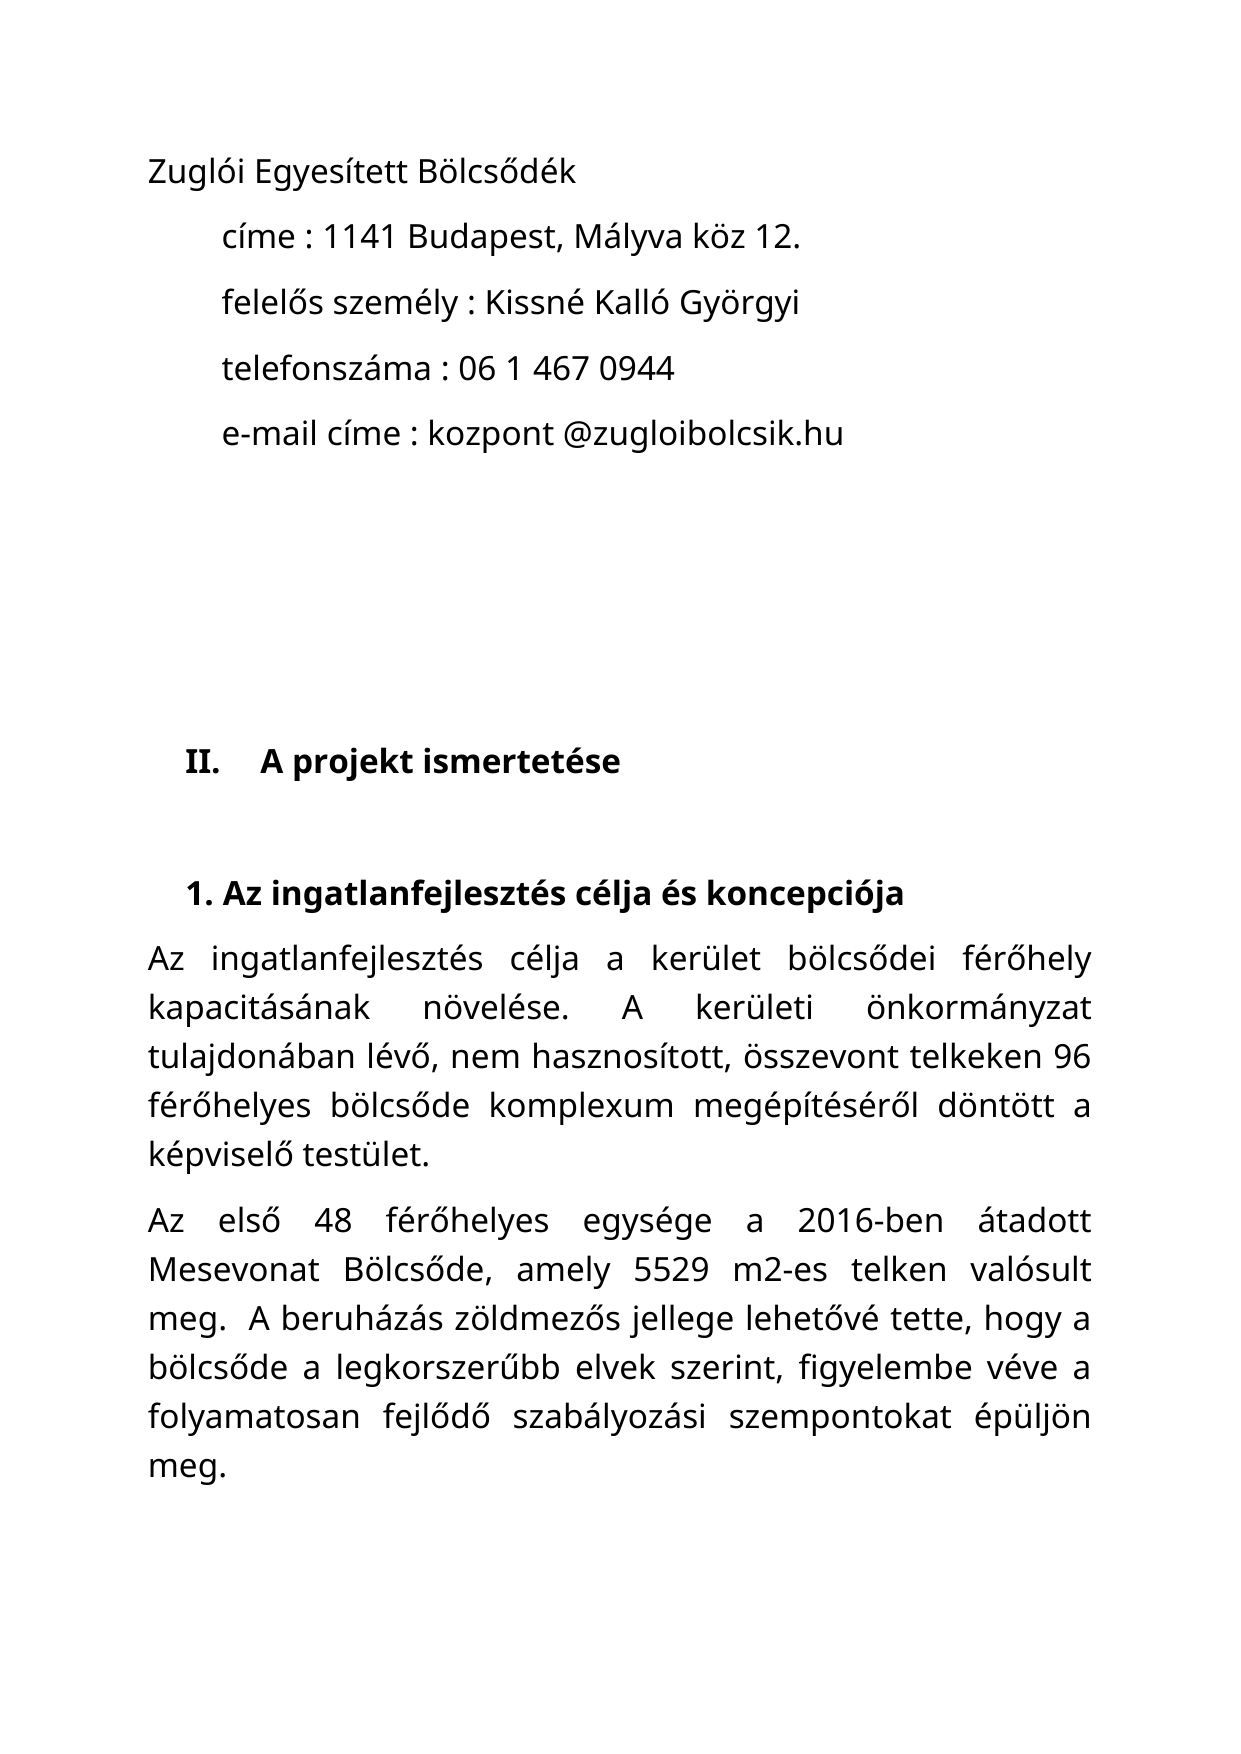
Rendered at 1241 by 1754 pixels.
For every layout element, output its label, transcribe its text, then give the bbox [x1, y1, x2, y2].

text Az első 48 férőhelyes egysége a 2016-ben átadott Mesevonat Bölcsőde, amely 5529 m2-es telken valósult meg. A beruházás zöldmezős jellege lehetővé tette, hogy a bölcsőde a legkorszerűbb elvek szerint, figyelembe véve a folyamatosan fejlődő szabályozási szempontokat épüljön meg. [148, 1197, 1093, 1487]
text Az ingatlanfejlesztés célja a kerület bölcsődei férőhely kapacitásának növelése. A kerületi önkormányzat tulajdonában lévő, nem hasznosított, összevont telkeken 96 férőhelyes bölcsőde komplexum megépítéséről döntött a képviselő testület. [148, 935, 1093, 1176]
text felelős személy : Kissné Kalló Györgyi [148, 279, 1093, 324]
text e-mail címe : kozpont @zugloibolcsik.hu [148, 410, 1093, 456]
list Az ingatlanfejlesztés célja és koncepciója [185, 869, 1093, 915]
text címe : 1141 Budapest, Mályva köz 12. [148, 213, 1093, 259]
text telefonszáma : 06 1 467 0944 [148, 344, 1093, 390]
list A projekt ismertetése [185, 738, 1093, 784]
text Zuglói Egyesített Bölcsődék [148, 148, 1093, 193]
